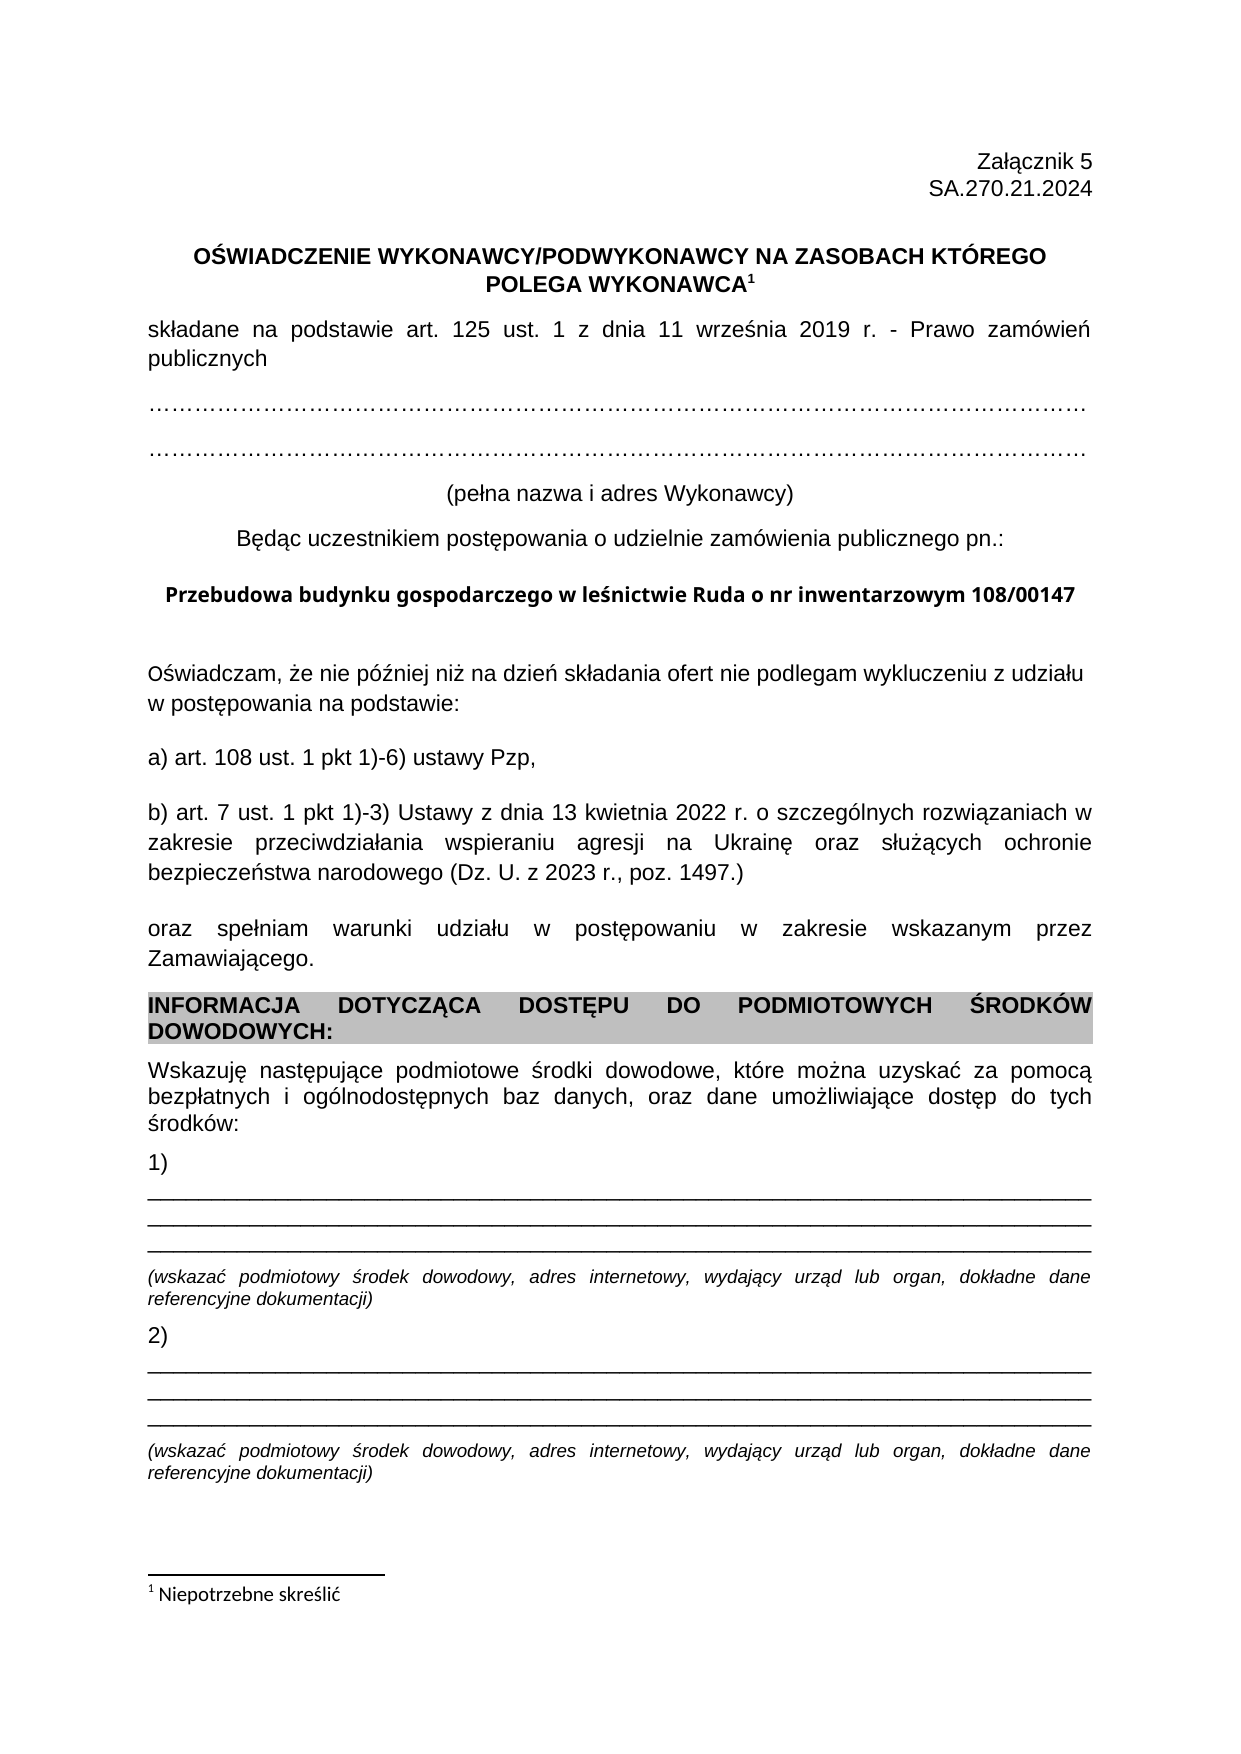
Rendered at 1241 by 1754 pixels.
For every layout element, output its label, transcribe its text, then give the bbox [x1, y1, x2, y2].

text SA.270.21.2024 [148, 175, 1093, 201]
text OŚWIADCZENIE WYKONAWCY/PODWYKONAWCY NA ZASOBACH KTÓREGO POLEGA WYKONAWCA [148, 243, 1093, 297]
text Oświadczam, że nie później niż na dzień składania ofert nie podlegam wykluczeniu z udziału w postępowania na podstawie: [148, 659, 1093, 716]
text Przebudowa budynku gospodarczego w leśnictwie Ruda o nr inwentarzowym 108/00147 [148, 580, 1093, 608]
text (pełna nazwa i adres Wykonawcy) [148, 480, 1093, 506]
text …………………………………………………………………………………………………………… [148, 435, 1093, 461]
text Wskazuję następujące podmiotowe środki dowodowe, które można uzyskać za pomocą bezpłatnych i ogólnodostępnych baz danych, oraz dane umożliwiające dostęp do tych środków: [148, 1057, 1093, 1136]
text oraz spełniam warunki udziału w postępowaniu w zakresie wskazanym przez Zamawiającego. [148, 914, 1093, 971]
text (wskazać podmiotowy środek dowodowy, adres internetowy, wydający urząd lub organ, dokładne dane referencyjne dokumentacji) [148, 1440, 1093, 1483]
text (wskazać podmiotowy środek dowodowy, adres internetowy, wydający urząd lub organ, dokładne dane referencyjne dokumentacji) [148, 1266, 1093, 1309]
text 2) __________________________________________________________________________ ____________________________________________________________________________________________________________________________________________________ [148, 1322, 1093, 1427]
text Załącznik 5 [148, 148, 1093, 175]
text INFORMACJA DOTYCZĄCA DOSTĘPU DO PODMIOTOWYCH ŚRODKÓW DOWODOWYCH: [148, 992, 1093, 1044]
text Będąc uczestnikiem postępowania o udzielnie zamówienia publicznego pn.: [148, 525, 1093, 551]
text składane na podstawie art. 125 ust. 1 z dnia 11 września 2019 r. - Prawo zamówień publicznych [148, 316, 1093, 371]
text a) art. 108 ust. 1 pkt 1)-6) ustawy Pzp, [148, 744, 1093, 770]
text 1) __________________________________________________________________________ ____________________________________________________________________________________________________________________________________________________ [148, 1148, 1093, 1254]
text b) art. 7 ust. 1 pkt 1)-3) Ustawy z dnia 13 kwietnia 2022 r. o szczególnych rozwiązaniach w zakresie przeciwdziałania wspieraniu agresji na Ukrainę oraz służących ochronie bezpieczeństwa narodowego (Dz. U. z 2023 r., poz. 1497.) [148, 799, 1093, 886]
text …………………………………………………………………………………………………………… [148, 390, 1093, 416]
